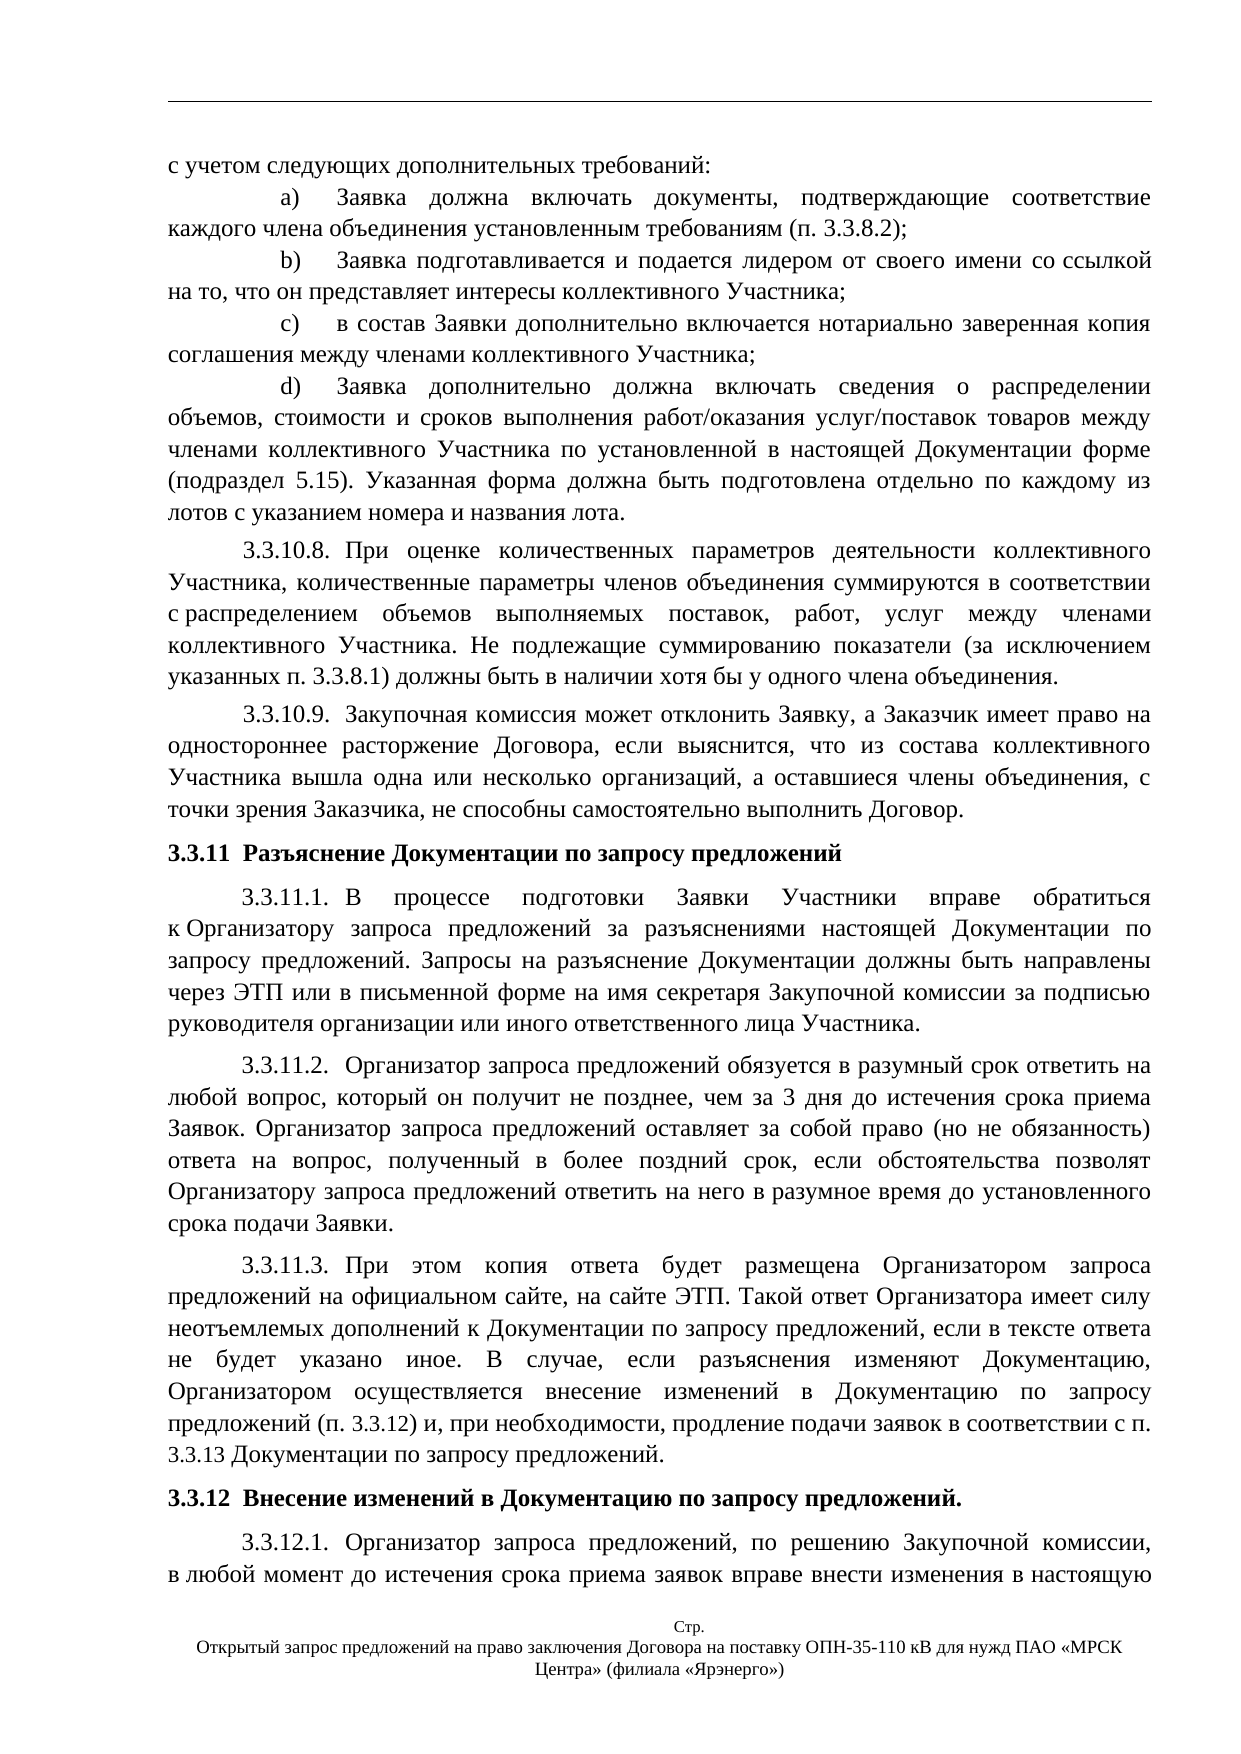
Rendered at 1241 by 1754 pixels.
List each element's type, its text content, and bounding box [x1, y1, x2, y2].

list Заявка подготавливается и подается лидером от своего имени со ссылкой на то, что он представляет интересы коллективного Участника; [168, 245, 1152, 305]
list При оценке количественных параметров деятельности коллективного Участника, количественные параметры членов объединения суммируются в соответствии с распределением объемов выполняемых поставок, работ, услуг между членами коллективного Участника. Не подлежащие суммированию показатели (за исключением указанных п. 3.3.8.1) должны быть в наличии хотя бы у одного члена объединения. [168, 535, 1152, 690]
subtitle Разъяснение Документации по запросу предложений [168, 838, 1152, 867]
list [168, 1527, 1152, 1588]
list в состав Заявки дополнительно включается нотариально заверенная копия соглашения между членами коллективного Участника; [168, 308, 1152, 368]
subtitle Внесение изменений в Документацию по запросу предложений. [168, 1483, 1152, 1512]
list Заявка дополнительно должна включать сведения о распределении объемов, стоимости и сроков выполнения работ/оказания услуг/поставок товаров между членами коллективного Участника по установленной в настоящей Документации форме (подраздел 5.15). Указанная форма должна быть подготовлена отдельно по каждому из лотов с указанием номера и названия лота. [168, 371, 1152, 526]
list В процессе подготовки Заявки Участники вправе обратиться к Организатору запроса предложений за разъяснениями настоящей Документации по запросу предложений. Запросы на разъяснение Документации должны быть направлены через ЭТП или в письменной форме на имя секретаря Закупочной комиссии за подписью руководителя организации или иного ответственного лица Участника. [168, 882, 1152, 1037]
list Заявка должна включать документы, подтверждающие соответствие каждого члена объединения установленным требованиям (п. 3.3.8.2); [168, 182, 1152, 242]
list При этом копия ответа будет размещена Организатором запроса предложений на официальном сайте, на сайте ЭТП. Такой ответ Организатора имеет силу неотъемлемых дополнений к Документации по запросу предложений, если в тексте ответа не будет указано иное. В случае, если разъяснения изменяют Документацию, Организатором осуществляется внесение изменений в Документацию по запросу предложений (п. 3.3.12) и, при необходимости, продление подачи заявок в соответствии с п. 3.3.13 Документации по запросу предложений. [168, 1250, 1152, 1468]
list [168, 150, 1152, 179]
list Закупочная комиссия может отклонить Заявку, а Заказчик имеет право на одностороннее расторжение Договора, если выяснится, что из состава коллективного Участника вышла одна или несколько организаций, а оставшиеся члены объединения, с точки зрения Заказчика, не способны самостоятельно выполнить Договор. [168, 699, 1152, 822]
list Организатор запроса предложений обязуется в разумный срок ответить на любой вопрос, который он получит не позднее, чем за 3 дня до истечения срока приема Заявок. Организатор запроса предложений оставляет за собой право (но не обязанность) ответа на вопрос, полученный в более поздний срок, если обстоятельства позволят Организатору запроса предложений ответить на него в разумное время до установленного срока подачи Заявки. [168, 1050, 1152, 1237]
